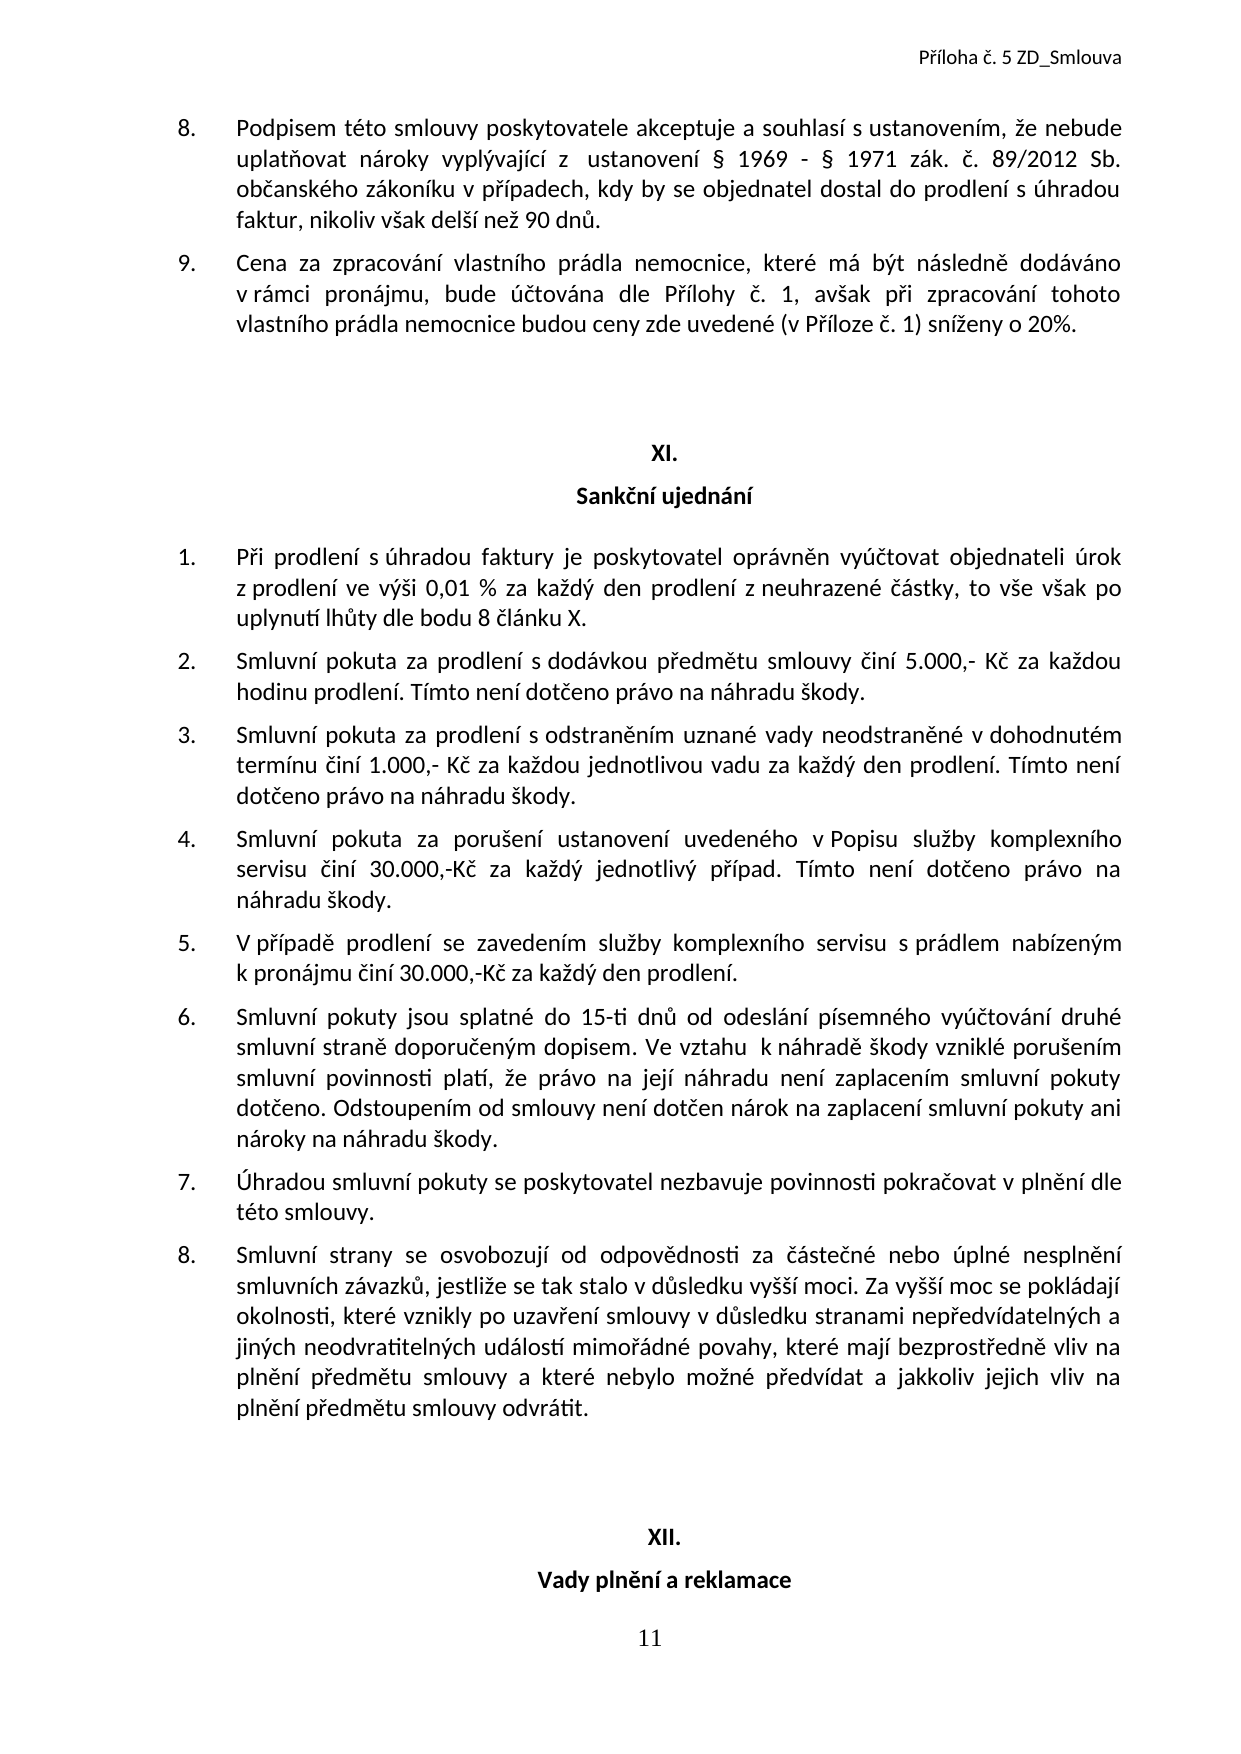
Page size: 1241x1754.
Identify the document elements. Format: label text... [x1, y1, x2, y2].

list Úhradou smluvní pokuty se poskytovatel nezbavuje povinnosti pokračovat v plnění dle této smlouvy. [177, 1166, 1122, 1227]
list Smluvní pokuta za prodlení s odstraněním uznané vady neodstraněné v dohodnutém termínu činí 1.000,- Kč za každou jednotlivou vadu za každý den prodlení. Tímto není dotčeno právo na náhradu škody. [177, 719, 1122, 811]
list Smluvní pokuta za prodlení s dodávkou předmětu smlouvy činí 5.000,- Kč za každou hodinu prodlení. Tímto není dotčeno právo na náhradu škody. [177, 645, 1122, 706]
text XII. [207, 1521, 1122, 1551]
list Smluvní strany se osvobozují od odpovědnosti za částečné nebo úplné nesplnění smluvních závazků, jestliže se tak stalo v důsledku vyšší moci. Za vyšší moc se pokládají okolnosti, které vznikly po uzavření smlouvy v důsledku stranami nepředvídatelných a jiných neodvratitelných událostí mimořádné povahy, které mají bezprostředně vliv na plnění předmětu smlouvy a které nebylo možné předvídat a jakkoliv jejich vliv na plnění předmětu smlouvy odvrátit. [177, 1239, 1122, 1422]
list Podpisem této smlouvy poskytovatele akceptuje a souhlasí s ustanovením, že nebude uplatňovat nároky vyplývající z ustanovení § 1969 - § 1971 zák. č. 89/2012 Sb. občanského zákoníku v případech, kdy by se objednatel dostal do prodlení s úhradou faktur, nikoliv však delší než 90 dnů. [177, 113, 1122, 235]
text XI. [207, 437, 1122, 468]
list Smluvní pokuta za porušení ustanovení uvedeného v Popisu služby komplexního servisu činí 30.000,-Kč za každý jednotlivý případ. Tímto není dotčeno právo na náhradu škody. [177, 823, 1122, 914]
text Sankční ujednání [207, 480, 1122, 511]
list Smluvní pokuty jsou splatné do 15-ti dnů od odeslání písemného vyúčtování druhé smluvní straně doporučeným dopisem. Ve vztahu k náhradě škody vzniklé porušením smluvní povinnosti platí, že právo na její náhradu není zaplacením smluvní pokuty dotčeno. Odstoupením od smlouvy není dotčen nárok na zaplacení smluvní pokuty ani nároky na náhradu škody. [177, 1001, 1122, 1153]
text Vady plnění a reklamace [207, 1564, 1122, 1594]
list Při prodlení s úhradou faktury je poskytovatel oprávněn vyúčtovat objednateli úrok z prodlení ve výši 0,01 % za každý den prodlení z neuhrazené částky, to vše však po uplynutí lhůty dle bodu 8 článku X. [177, 541, 1122, 633]
list V případě prodlení se zavedením služby komplexního servisu s prádlem nabízeným k pronájmu činí 30.000,-Kč za každý den prodlení. [177, 927, 1122, 988]
list Cena za zpracování vlastního prádla nemocnice, které má být následně dodáváno v rámci pronájmu, bude účtována dle Přílohy č. 1, avšak při zpracování tohoto vlastního prádla nemocnice budou ceny zde uvedené (v Příloze č. 1) sníženy o 20%. [177, 247, 1122, 339]
